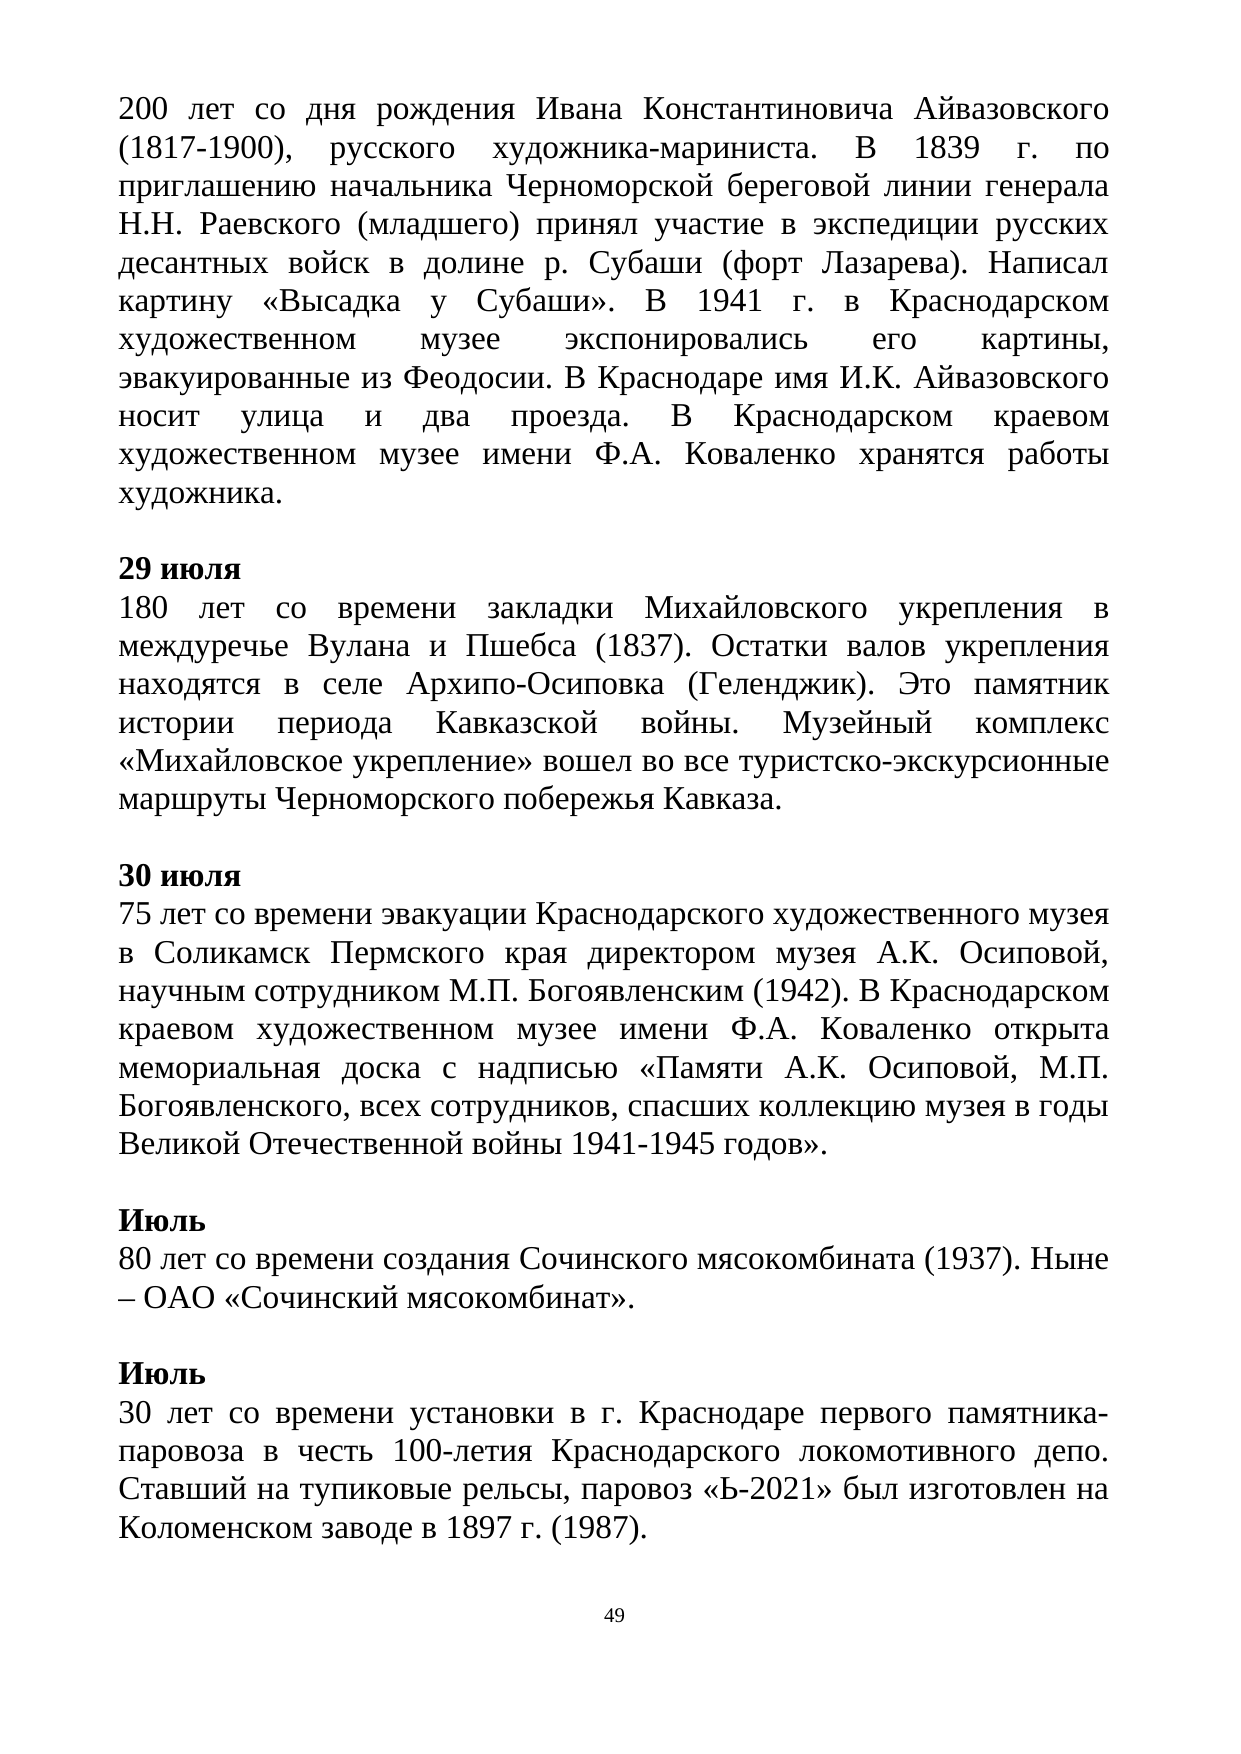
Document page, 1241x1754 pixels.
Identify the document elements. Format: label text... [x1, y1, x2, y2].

text Июль [118, 1354, 1110, 1392]
text 200 лет со дня рождения Ивана Константиновича Айвазовского (1817-1900), русского художника-мариниста. В . по приглашению начальника Черноморской береговой линии генерала Н.Н. Раевского (младшего) принял участие в экспедиции русских десантных войск в долине р. Субаши (форт Лазарева). Написал картину «Высадка у Субаши». В . в Краснодарском художественном музее экспонировались его картины, эвакуированные из Феодосии. В Краснодаре имя И.К. Айвазовского носит улица и два проезда. В Краснодарском краевом художественном музее имени Ф.А. Коваленко хранятся работы художника. [118, 89, 1110, 510]
text 30 лет со времени установки в г. Краснодаре первого памятника-паровоза в честь 100-летия Краснодарского локомотивного депо. Ставший на тупиковые рельсы, паровоз «Ь-2021» был изготовлен на Коломенском заводе в (1987). [118, 1392, 1110, 1545]
text 180 лет со времени закладки Михайловского укрепления в междуречье Вулана и Пшебса (1837). Остатки валов укрепления находятся в селе Архипо-Осиповка (Геленджик). Это памятник истории периода Кавказской войны. Музейный комплекс «Михайловское укрепление» вошел во все туристско-экскурсионные маршруты Черноморского побережья Кавказа. [118, 587, 1110, 817]
text 80 лет со времени создания Сочинского мясокомбината (1937). Ныне – ОАО «Сочинский мясокомбинат». [118, 1239, 1110, 1315]
text Июль [118, 1200, 1110, 1239]
text 29 июля [118, 549, 1110, 587]
text 75 лет со времени эвакуации Краснодарского художественного музея в Соликамск Пермского края директором музея А.К. Осиповой, научным сотрудником М.П. Богоявленским (1942). В Краснодарском краевом художественном музее имени Ф.А. Коваленко открыта мемориальная доска с надписью «Памяти А.К. Осиповой, М.П. Богоявленского, всех сотрудников, спасших коллекцию музея в годы Великой Отечественной войны 1941-1945 годов». [118, 894, 1110, 1162]
text 30 июля [118, 855, 1110, 894]
